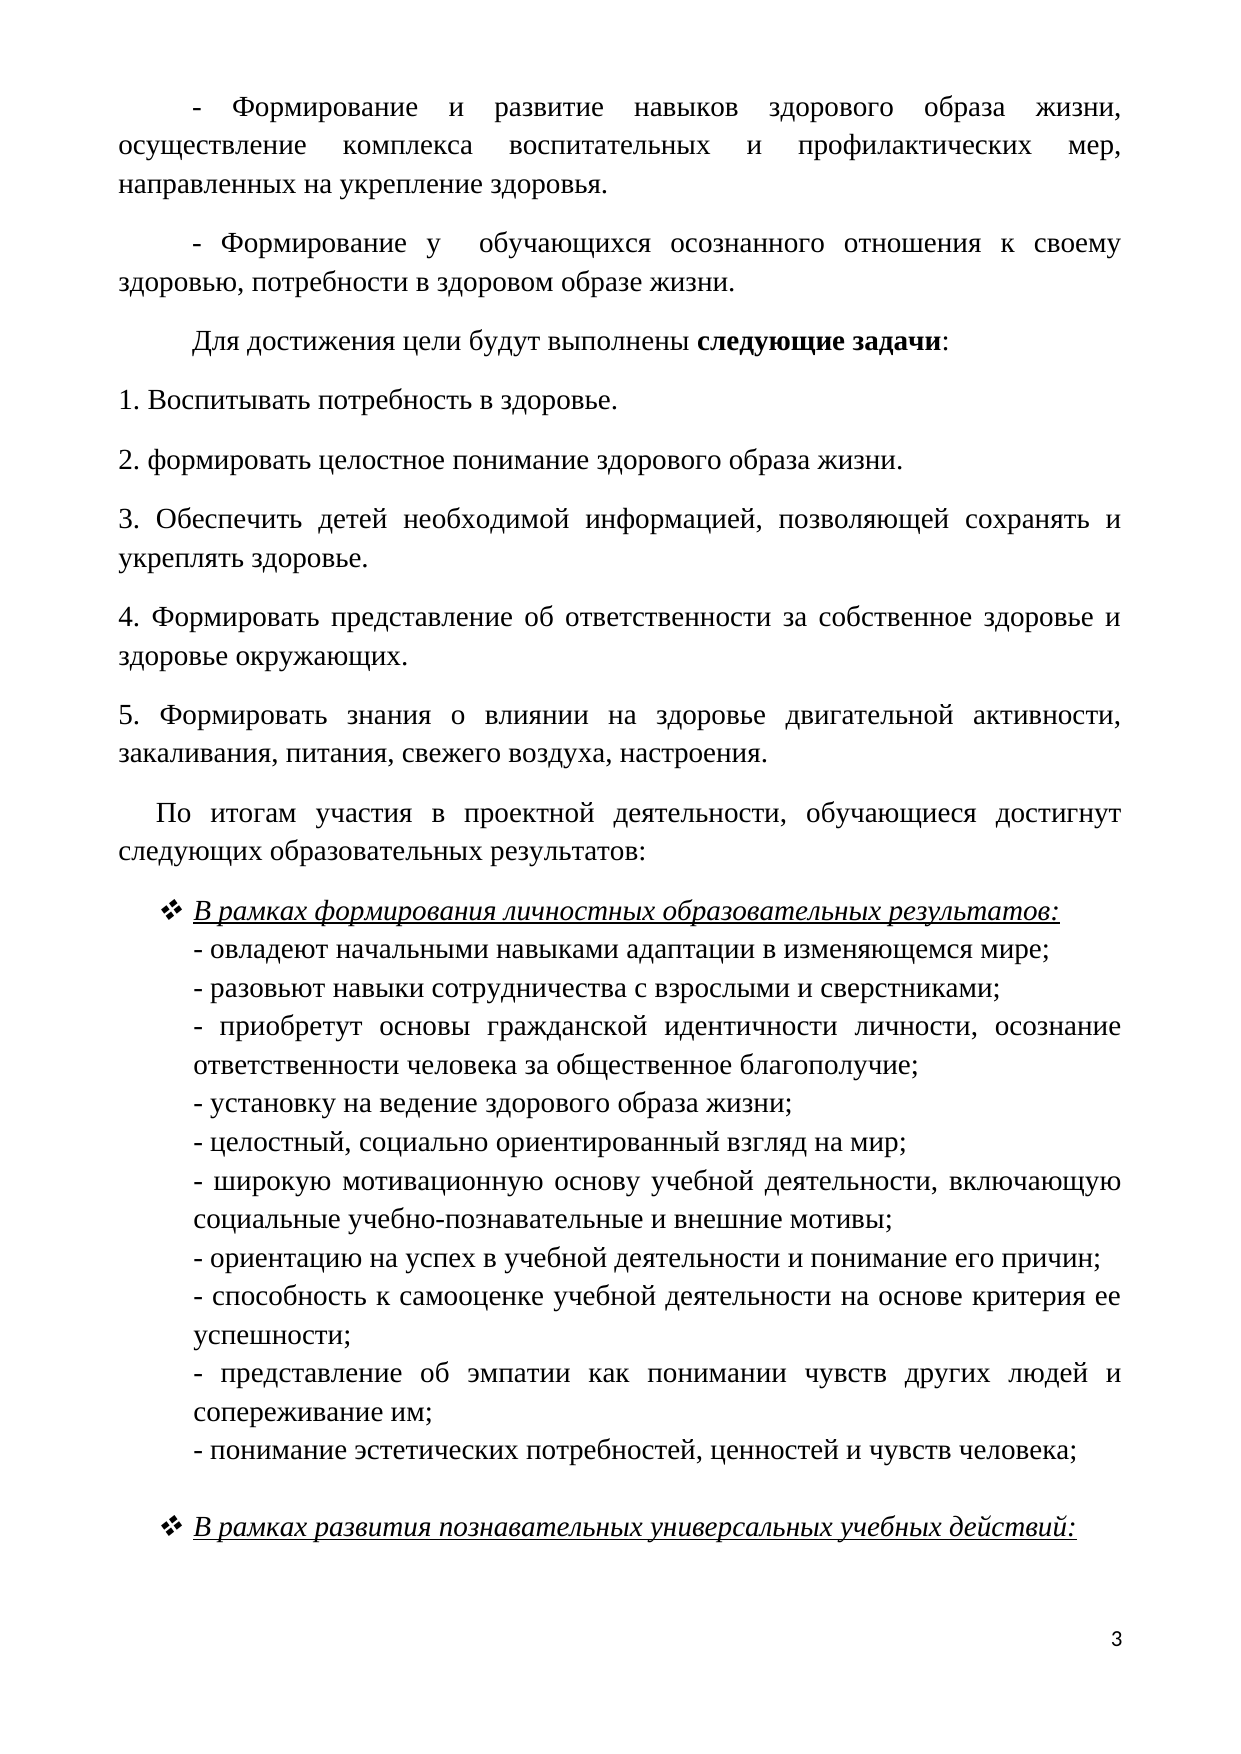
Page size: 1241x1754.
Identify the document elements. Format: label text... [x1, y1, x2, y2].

text По итогам участия в проектной деятельности, обучающиеся достигнут следующих образовательных результатов: [118, 795, 1122, 867]
text 1. Воспитывать потребность в здоровье. [118, 382, 1122, 416]
list - широкую мотивационную основу учебной деятельности, включающую социальные учебно-познавательные и внешние мотивы; [193, 1163, 1122, 1235]
list - овладеют начальными навыками адаптации в изменяющемся мире; [193, 931, 1122, 965]
list - ориентацию на успех в учебной деятельности и понимание его причин; [193, 1240, 1122, 1273]
list - установку на ведение здорового образа жизни; [193, 1086, 1122, 1119]
list - целостный, социально ориентированный взгляд на мир; [193, 1124, 1122, 1158]
text 3. Обеспечить детей необходимой информацией, позволяющей сохранять и укреплять здоровье. [118, 501, 1122, 573]
list В рамках формирования личностных образовательных результатов: [156, 893, 1122, 926]
text - Формирование и развитие навыков здорового образа жизни, осуществление комплекса воспитательных и профилактических мер, направленных на укрепление здоровья. [118, 89, 1122, 199]
text - Формирование у обучающихся осознанного отношения к своему здоровью, потребности в здоровом образе жизни. [118, 225, 1122, 297]
list - представление об эмпатии как понимании чувств других людей и сопереживание им; [193, 1355, 1122, 1427]
text Для достижения цели будут выполнены следующие задачи: [118, 323, 1122, 357]
list - разовьют навыки сотрудничества с взрослыми и сверстниками; [193, 970, 1122, 1003]
text 2. формировать целостное понимание здорового образа жизни. [118, 442, 1122, 475]
list - способность к самооценке учебной деятельности на основе критерия ее успешности; [193, 1278, 1122, 1350]
text 5. Формировать знания о влиянии на здоровье двигательной активности, закаливания, питания, свежего воздуха, настроения. [118, 697, 1122, 769]
text 4. Формировать представление об ответственности за собственное здоровье и здоровье окружающих. [118, 599, 1122, 671]
list В рамках развития познавательных универсальных учебных действий: [156, 1509, 1122, 1543]
list - понимание эстетических потребностей, ценностей и чувств человека; [193, 1432, 1122, 1466]
list - приобретут основы гражданской идентичности личности, осознание ответственности человека за общественное благополучие; [193, 1008, 1122, 1081]
